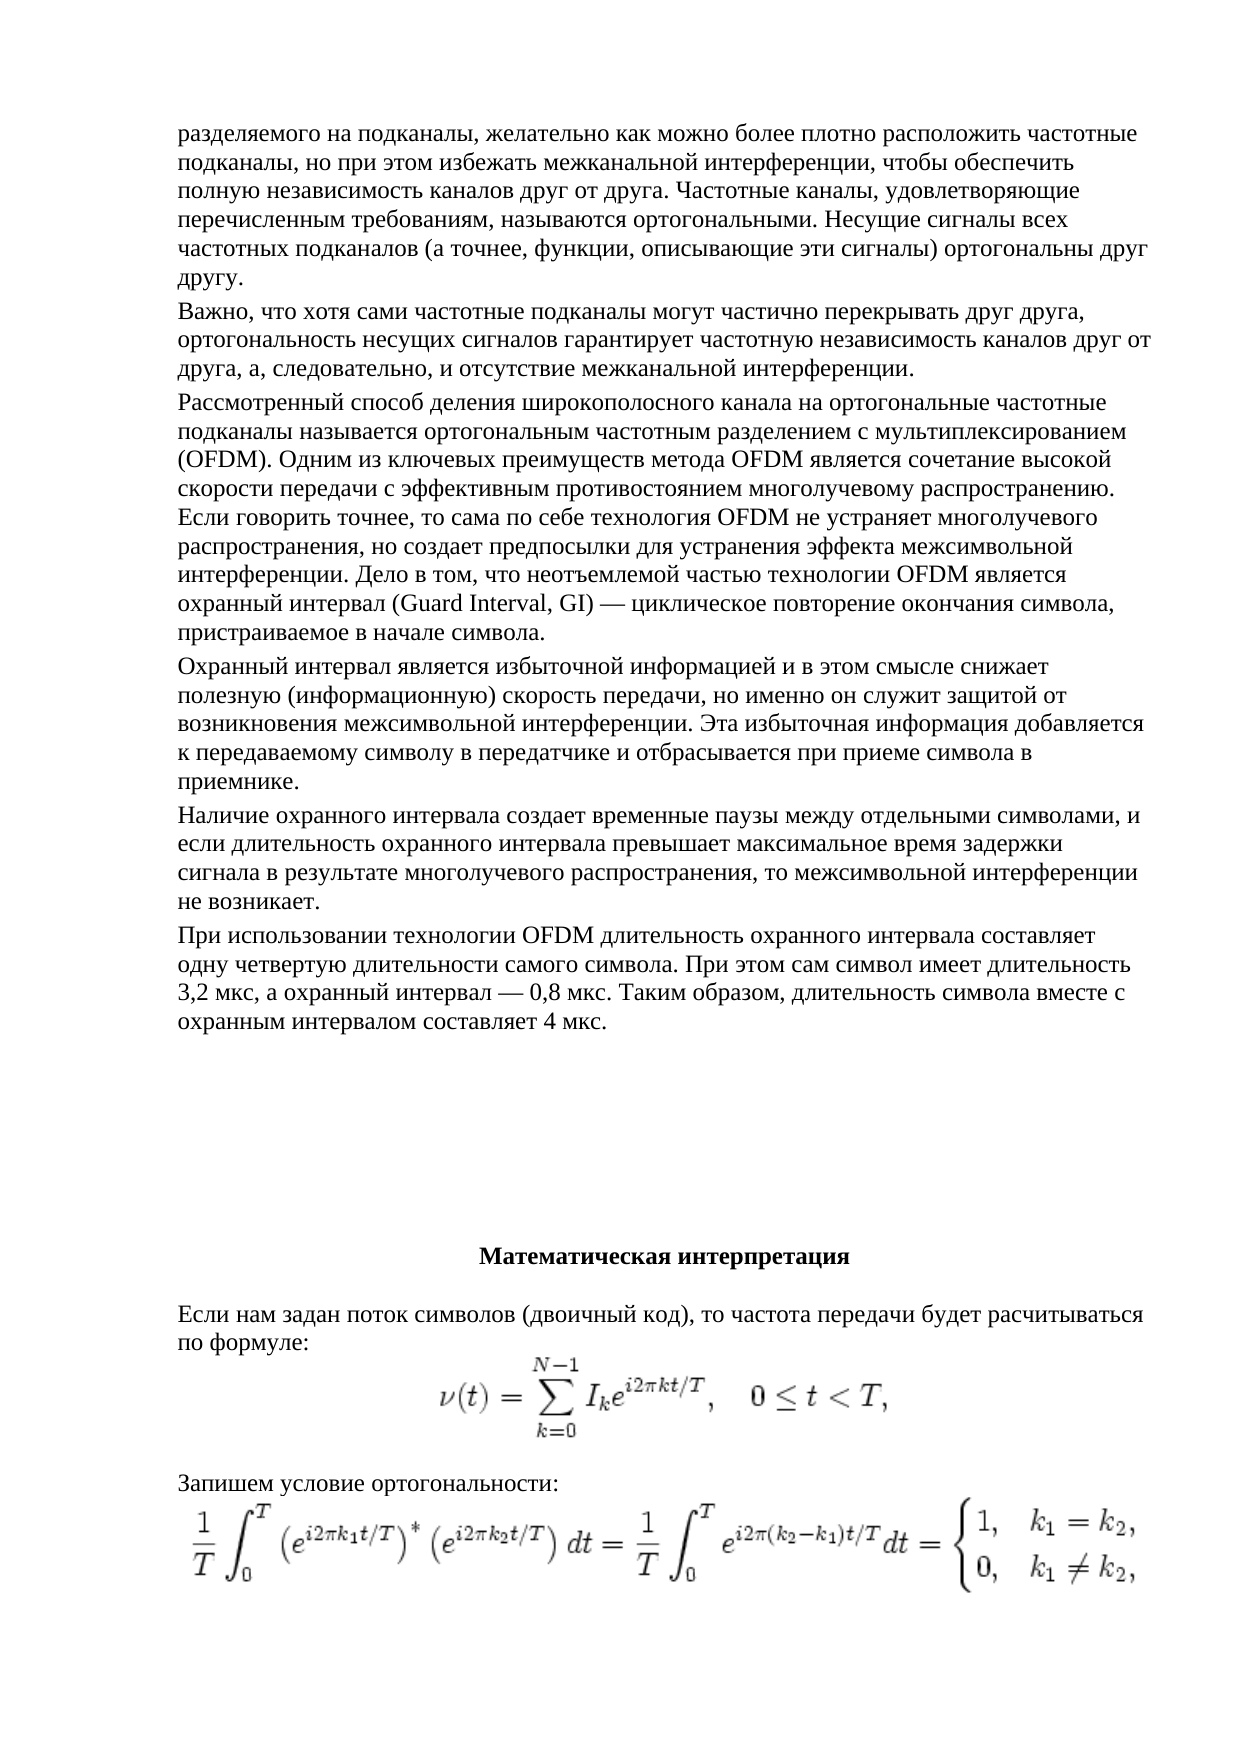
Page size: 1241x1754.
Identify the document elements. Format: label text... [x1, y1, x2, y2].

picture [190, 1496, 1139, 1596]
text Запишем условие ортогональности: [177, 1468, 1152, 1497]
text Если нам задан поток символов (двоичный код), то частота передачи будет расчитываться по формуле: [177, 1299, 1152, 1356]
picture [436, 1356, 893, 1439]
text При использовании технологии OFDM длительность охранного интервала составляет одну четвертую длительности самого символа. При этом сам символ имеет длительность 3,2 мкс, а охранный интервал — 0,8 мкс. Таким образом, длительность символа вместе с охранным интервалом составляет 4 мкс. [177, 920, 1152, 1035]
text Математическая интерпретация [177, 1241, 1152, 1270]
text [177, 118, 1152, 291]
text Рассмотренный способ деления широкополосного канала на ортогональные частотные подканалы называется ортогональным частотным разделением с мультиплексированием (OFDM). Одним из ключевых преимуществ метода OFDM является сочетание высокой скорости передачи с эффективным противостоянием многолучевому распространению. Если говорить точнее, то сама по себе технология OFDM не устраняет многолучевого распространения, но создает предпосылки для устранения эффекта межсимвольной интерференции. Дело в том, что неотъемлемой частью технологии OFDM является охранный интервал (Guard Interval, GI) — циклическое повторение окончания символа, пристраиваемое в начале символа. [177, 387, 1152, 646]
text Наличие охранного интервала создает временные паузы между отдельными символами, и если длительность охранного интервала превышает максимальное время задержки сигнала в результате многолучевого распространения, то межсимвольной интерференции не возникает. [177, 800, 1152, 915]
text Охранный интервал является избыточной информацией и в этом смысле снижает полезную (информационную) скорость передачи, но именно он служит защитой от возникновения межсимвольной интерференции. Эта избыточная информация добавляется к передаваемому символу в передатчике и отбрасывается при приеме символа в приемнике. [177, 651, 1152, 795]
text Важно, что хотя сами частотные подканалы могут частично перекрывать друг друга, ортогональность несущих сигналов гарантирует частотную независимость каналов друг от друга, а, следовательно, и отсутствие межканальной интерференции. [177, 296, 1152, 382]
